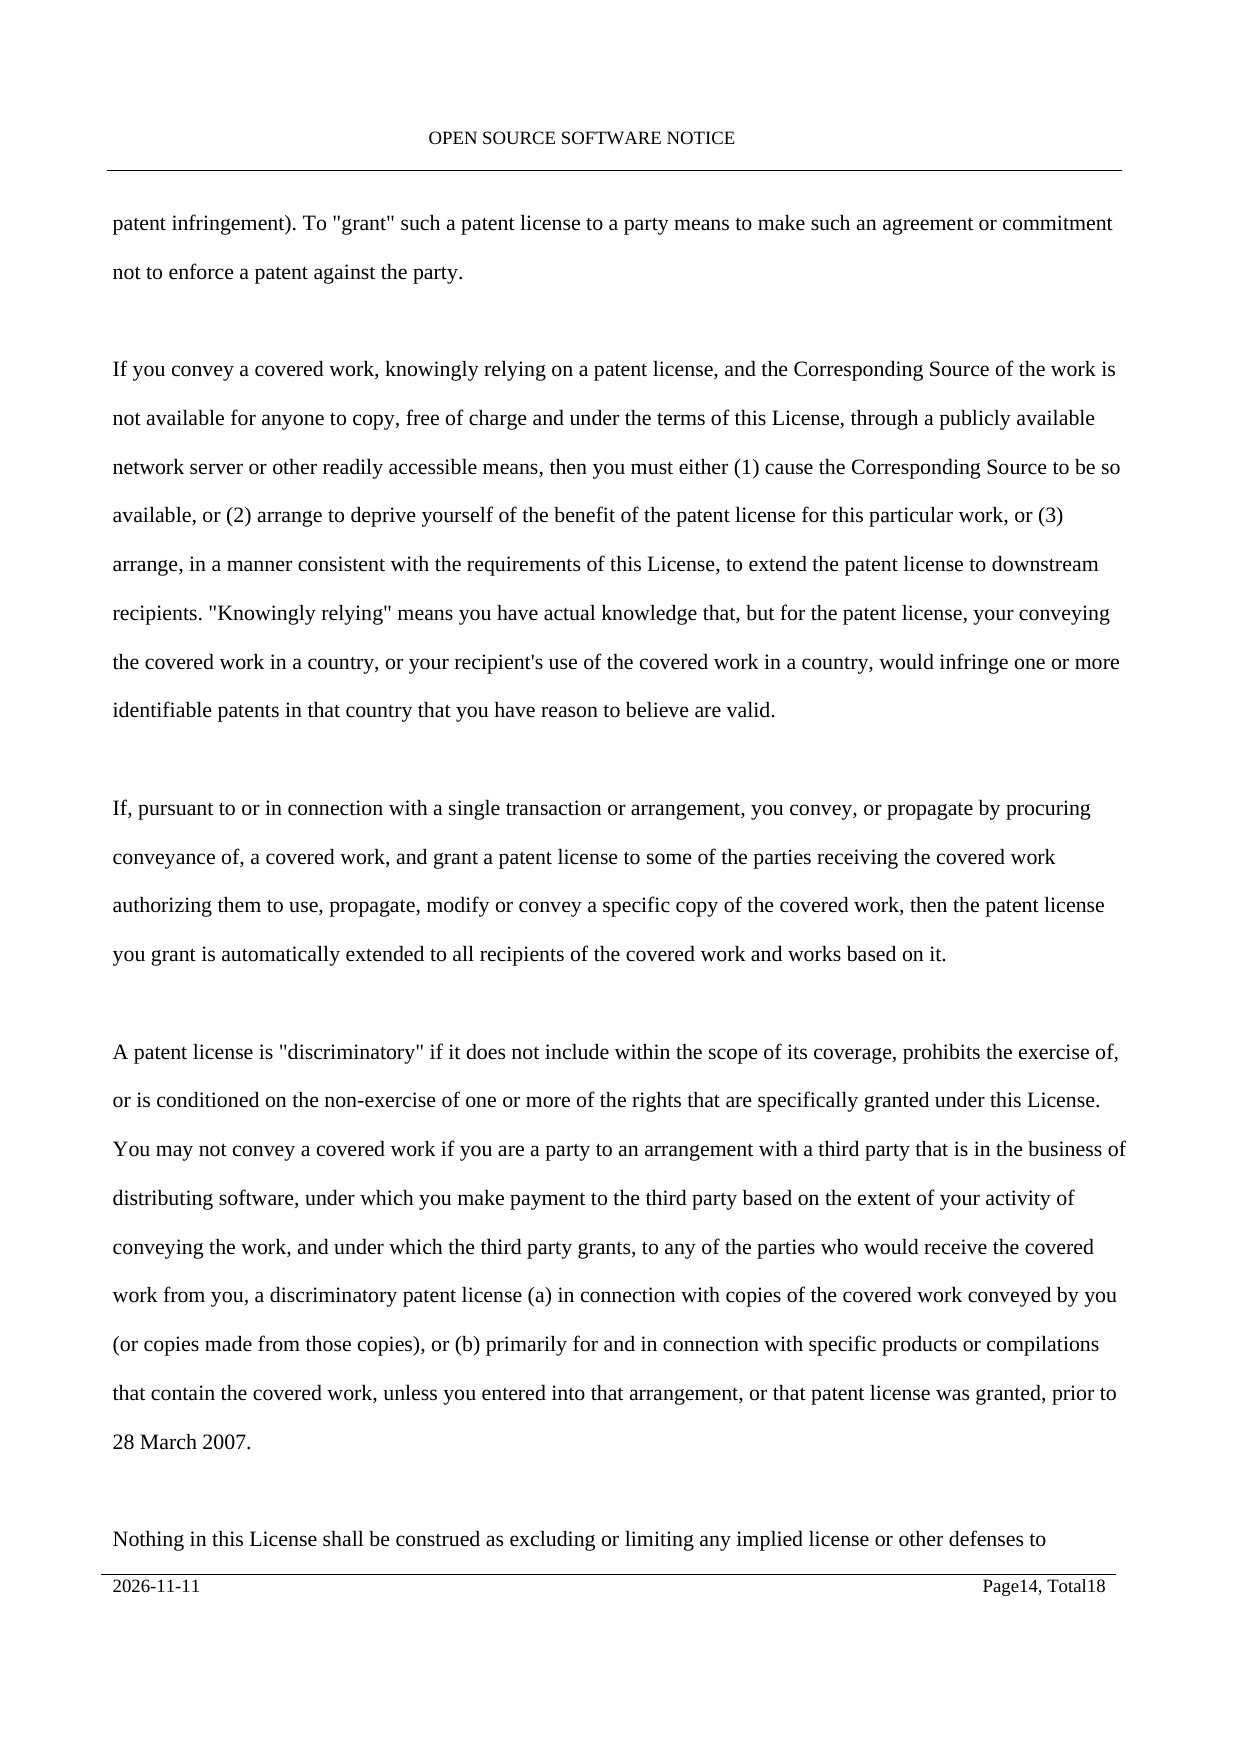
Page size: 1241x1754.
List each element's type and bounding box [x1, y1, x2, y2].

text [112, 206, 1128, 1555]
